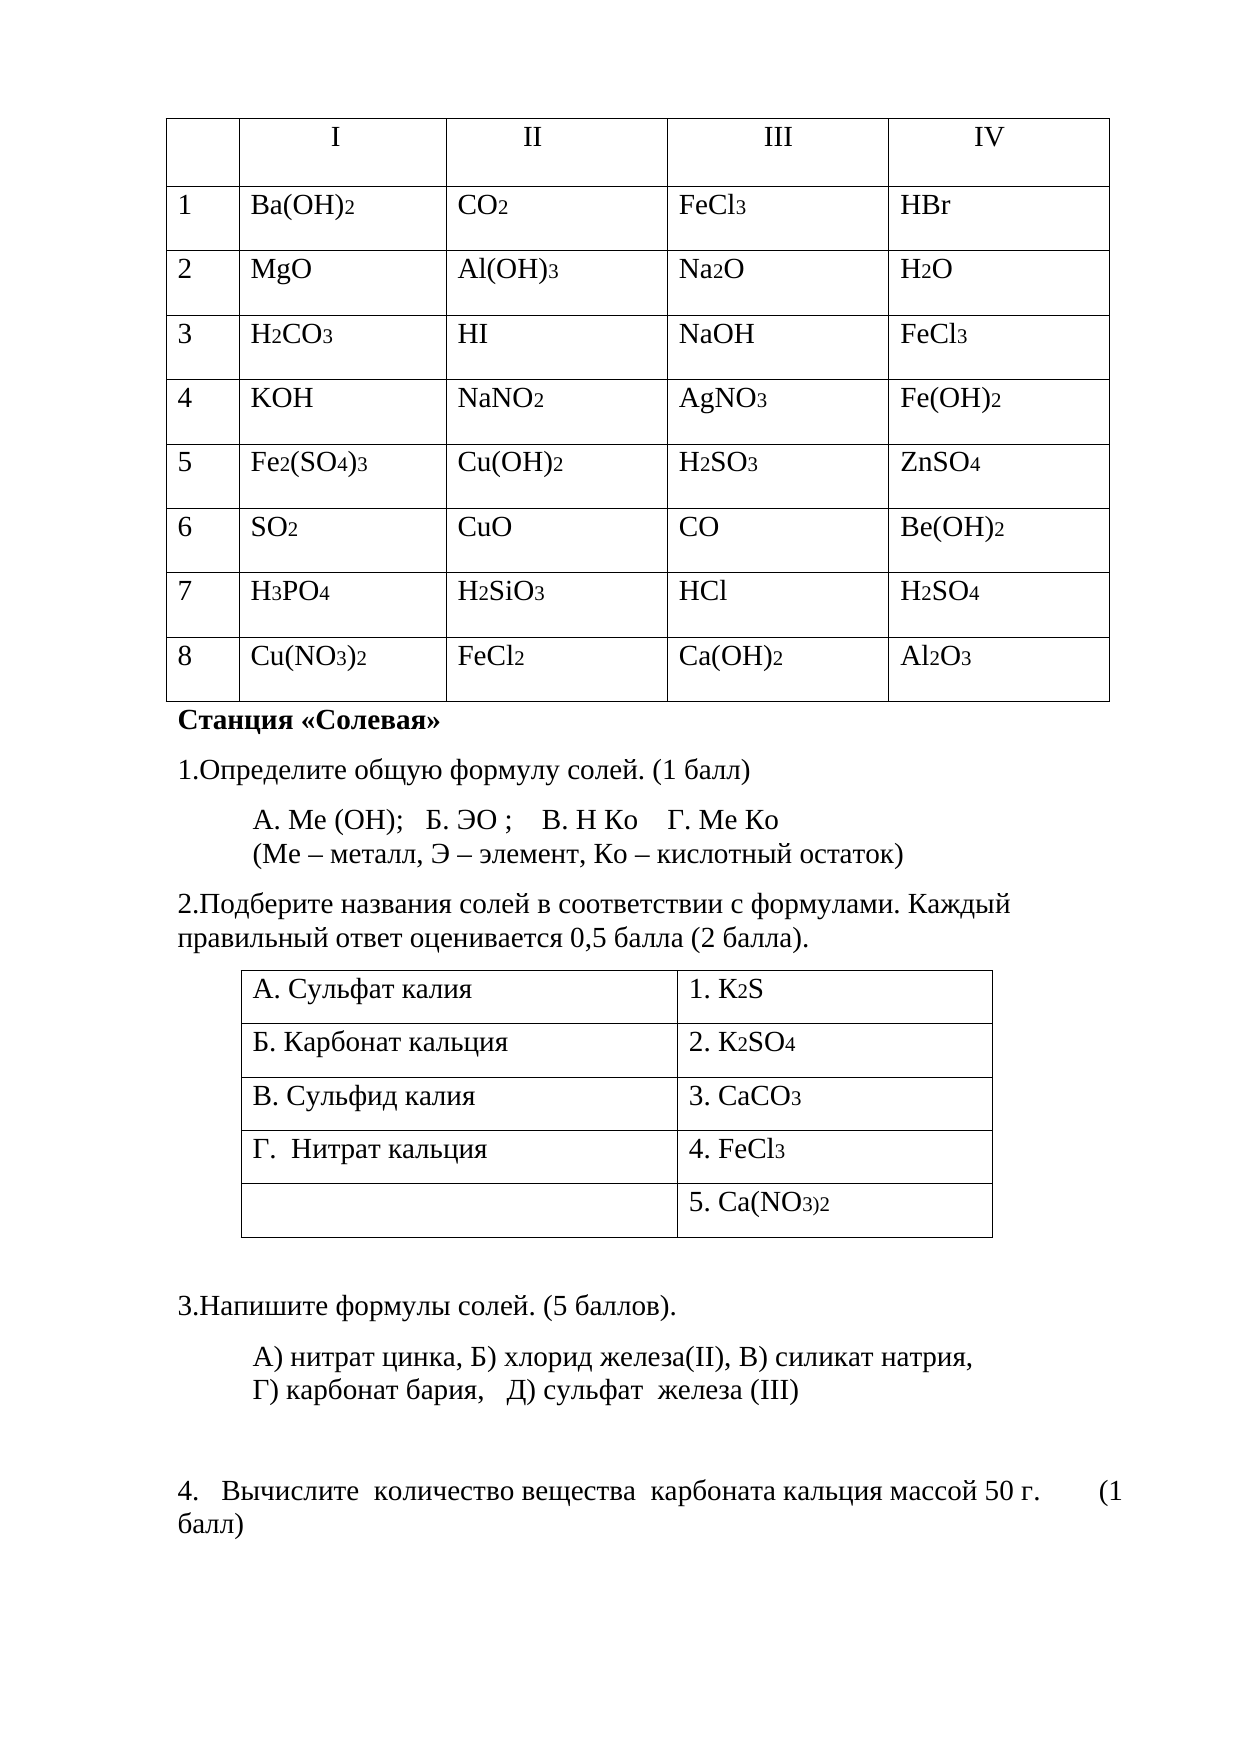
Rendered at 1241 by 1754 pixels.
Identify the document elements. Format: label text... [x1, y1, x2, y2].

table_cell В. Сульфид калия [242, 1078, 677, 1130]
table_cell HBr [889, 187, 1109, 250]
table_cell 4 [167, 380, 239, 443]
table_cell 3. CaCO3 [678, 1078, 992, 1130]
text Станция «Солевая» [177, 702, 1152, 736]
table_cell Be(OH)2 [889, 509, 1109, 572]
text А) нитрат цинка, Б) хлорид железа(II), В) силикат натрия, Г) карбонат бария, Д) сульфат железа (III) [252, 1339, 1152, 1406]
table_header 1. К2S [678, 971, 992, 1023]
table_cell H2SO3 [668, 445, 888, 508]
table_cell CO2 [447, 187, 667, 250]
table_header IV [889, 119, 1109, 186]
table_cell FeCl3 [889, 316, 1109, 379]
table_cell NaNO2 [447, 380, 667, 443]
table_cell Б. Карбонат кальция [242, 1024, 677, 1077]
table_cell H2CO3 [240, 316, 446, 379]
table_header I [240, 119, 446, 186]
table_cell 2. К2SO4 [678, 1024, 992, 1077]
text 4. Вычислите количество вещества карбоната кальция массой 50 г. (1 балл) [177, 1473, 1152, 1540]
table_header II [447, 119, 667, 186]
table_cell 2 [167, 251, 239, 315]
table_cell HI [447, 316, 667, 379]
table_header [167, 119, 239, 186]
list (Ме – металл, Э – элемент, Ко – кислотный остаток) [252, 836, 1152, 869]
table_cell Г. Нитрат кальция [242, 1131, 677, 1183]
table_cell 1 [167, 187, 239, 250]
table_cell Ca(OH)2 [668, 638, 888, 701]
table_cell CO [668, 509, 888, 572]
table_cell Al(OH)3 [447, 251, 667, 315]
table_cell H2SiO3 [447, 573, 667, 637]
table_cell Fe(OH)2 [889, 380, 1109, 443]
table_cell H3PO4 [240, 573, 446, 637]
table_cell AgNO3 [668, 380, 888, 443]
table_cell Cu(OH)2 [447, 445, 667, 508]
table_cell 7 [167, 573, 239, 637]
table_cell HCl [668, 573, 888, 637]
table_cell SO2 [240, 509, 446, 572]
list А. Ме (ОН); Б. ЭО ; В. Н Ко Г. Ме Ко [252, 802, 1152, 836]
table_header А. Сульфат калия [242, 971, 677, 1023]
table_header III [668, 119, 888, 186]
table_cell MgO [240, 251, 446, 315]
table_cell FeCl3 [668, 187, 888, 250]
table_cell FeCl2 [447, 638, 667, 701]
text 2.Подберите названия солей в соответствии с формулами. Каждый правильный ответ оценивается 0,5 балла (2 балла). [177, 886, 1152, 953]
text 3.Напишите формулы солей. (5 баллов). [177, 1288, 1152, 1322]
table_cell Cu(NO3)2 [240, 638, 446, 701]
table_cell Fe2(SO4)3 [240, 445, 446, 508]
table_cell 4. FeCl3 [678, 1131, 992, 1183]
table_cell Al2O3 [889, 638, 1109, 701]
table_cell H2SO4 [889, 573, 1109, 637]
table_cell 5 [167, 445, 239, 508]
table_cell Na2O [668, 251, 888, 315]
text 1.Определите общую формулу солей. (1 балл) [177, 752, 1152, 786]
table_cell NaOH [668, 316, 888, 379]
table_cell 5. Ca(NO3)2 [678, 1184, 992, 1237]
table_cell [242, 1184, 677, 1237]
table_cell CuO [447, 509, 667, 572]
table_cell ZnSO4 [889, 445, 1109, 508]
table_cell KOH [240, 380, 446, 443]
table_cell H2O [889, 251, 1109, 315]
table_cell 8 [167, 638, 239, 701]
table_cell 6 [167, 509, 239, 572]
table_cell Ba(OH)2 [240, 187, 446, 250]
table_cell 3 [167, 316, 239, 379]
